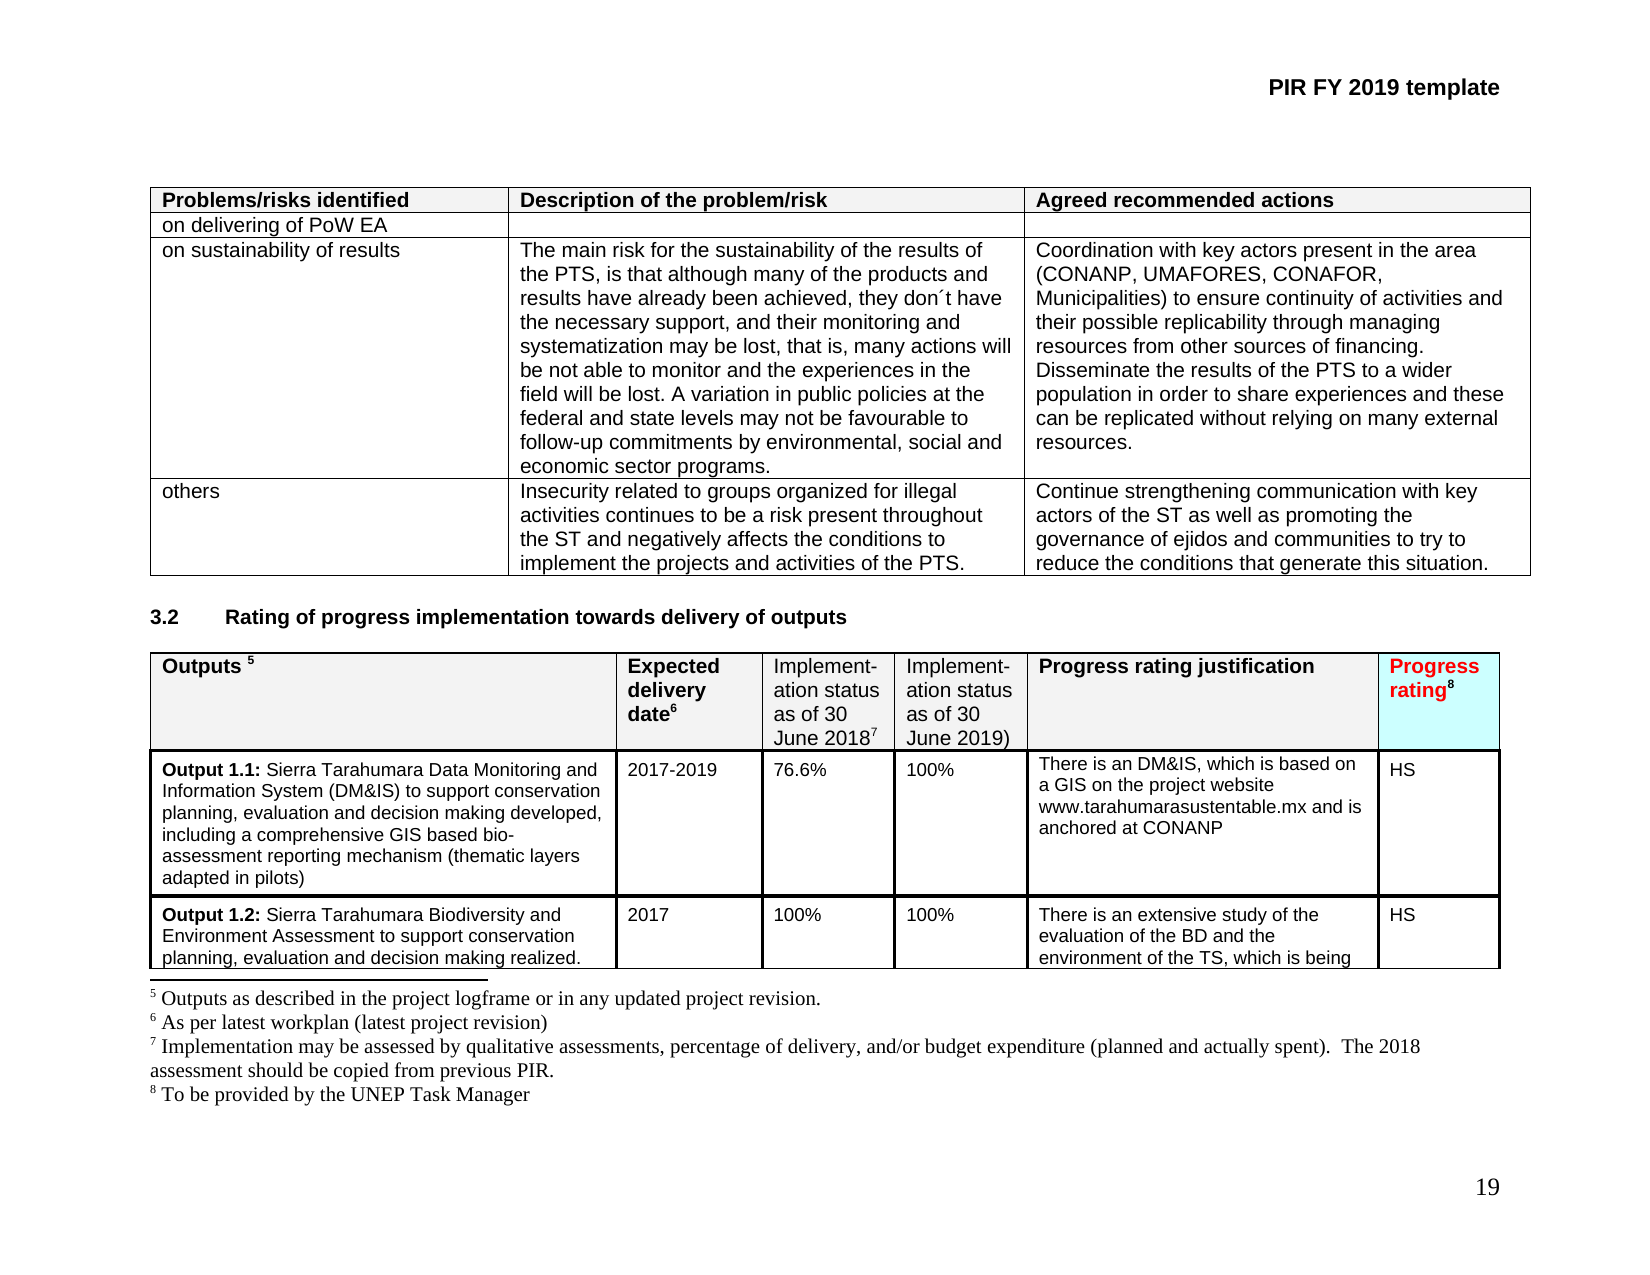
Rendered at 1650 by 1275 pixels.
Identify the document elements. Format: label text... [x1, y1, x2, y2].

table_header Outputs [151, 654, 616, 749]
table_header Agreed recommended actions [1025, 188, 1530, 212]
table_cell on delivering of PoW EA [151, 213, 508, 237]
table_cell Coordination with key actors present in the area (CONANP, UMAFORES, CONAFOR, Municipalities) to ensure continuity of activities and their possible replicability through managing resources from other sources of financing. Disseminate the results of the PTS to a wider population in order to share experiences and these can be replicated without relying on many external resources. [1025, 238, 1530, 478]
table_cell 100% [896, 752, 1026, 894]
table_cell HS [1380, 752, 1498, 894]
table_cell Insecurity related to groups organized for illegal activities continues to be a risk present throughout the ST and negatively affects the conditions to implement the projects and activities of the PTS. [509, 479, 1024, 575]
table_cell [1029, 898, 1377, 968]
table_header Expected delivery date [617, 654, 762, 749]
table_cell There is an DM&IS, which is based on a GIS on the project website www.tarahumarasustentable.mx and is anchored at CONANP [1029, 752, 1377, 894]
table_cell 76.6% [764, 752, 893, 894]
table_header Progress rating [1379, 654, 1499, 749]
table_cell [1025, 213, 1530, 237]
table_cell Output 1.1: Sierra Tarahumara Data Monitoring and Information System (DM&IS) to support conservation planning, evaluation and decision making developed, including a comprehensive GIS based bio-assessment reporting mechanism (thematic layers adapted in pilots) [152, 752, 615, 894]
table_cell 2017-2019 [618, 752, 761, 894]
table_header Implement-ation status as of 30 June 2019) [895, 654, 1027, 749]
table_cell The main risk for the sustainability of the results of the PTS, is that although many of the products and results have already been achieved, they don´t have the necessary support, and their monitoring and systematization may be lost, that is, many actions will be not able to monitor and the experiences in the field will be lost. A variation in public policies at the federal and state levels may not be favourable to follow-up commitments by environmental, social and economic sector programs. [509, 238, 1024, 478]
table_cell 2017 [618, 898, 761, 968]
table_cell HS [1380, 898, 1498, 968]
table_header Problems/risks identified [151, 188, 508, 212]
text 3.2 Rating of progress implementation towards delivery of outputs [150, 604, 1500, 628]
table_cell 100% [764, 898, 893, 968]
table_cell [152, 898, 615, 968]
table_header Implement-ation status as of 30 June 2018 [763, 654, 894, 749]
table_cell 100% [896, 898, 1026, 968]
table_cell others [151, 479, 508, 575]
table_header Progress rating justification [1028, 654, 1378, 749]
table_cell Continue strengthening communication with key actors of the ST as well as promoting the governance of ejidos and communities to try to reduce the conditions that generate this situation. [1025, 479, 1530, 575]
table_cell on sustainability of results [151, 238, 508, 478]
table_cell [509, 213, 1024, 237]
table_header Description of the problem/risk [509, 188, 1024, 212]
